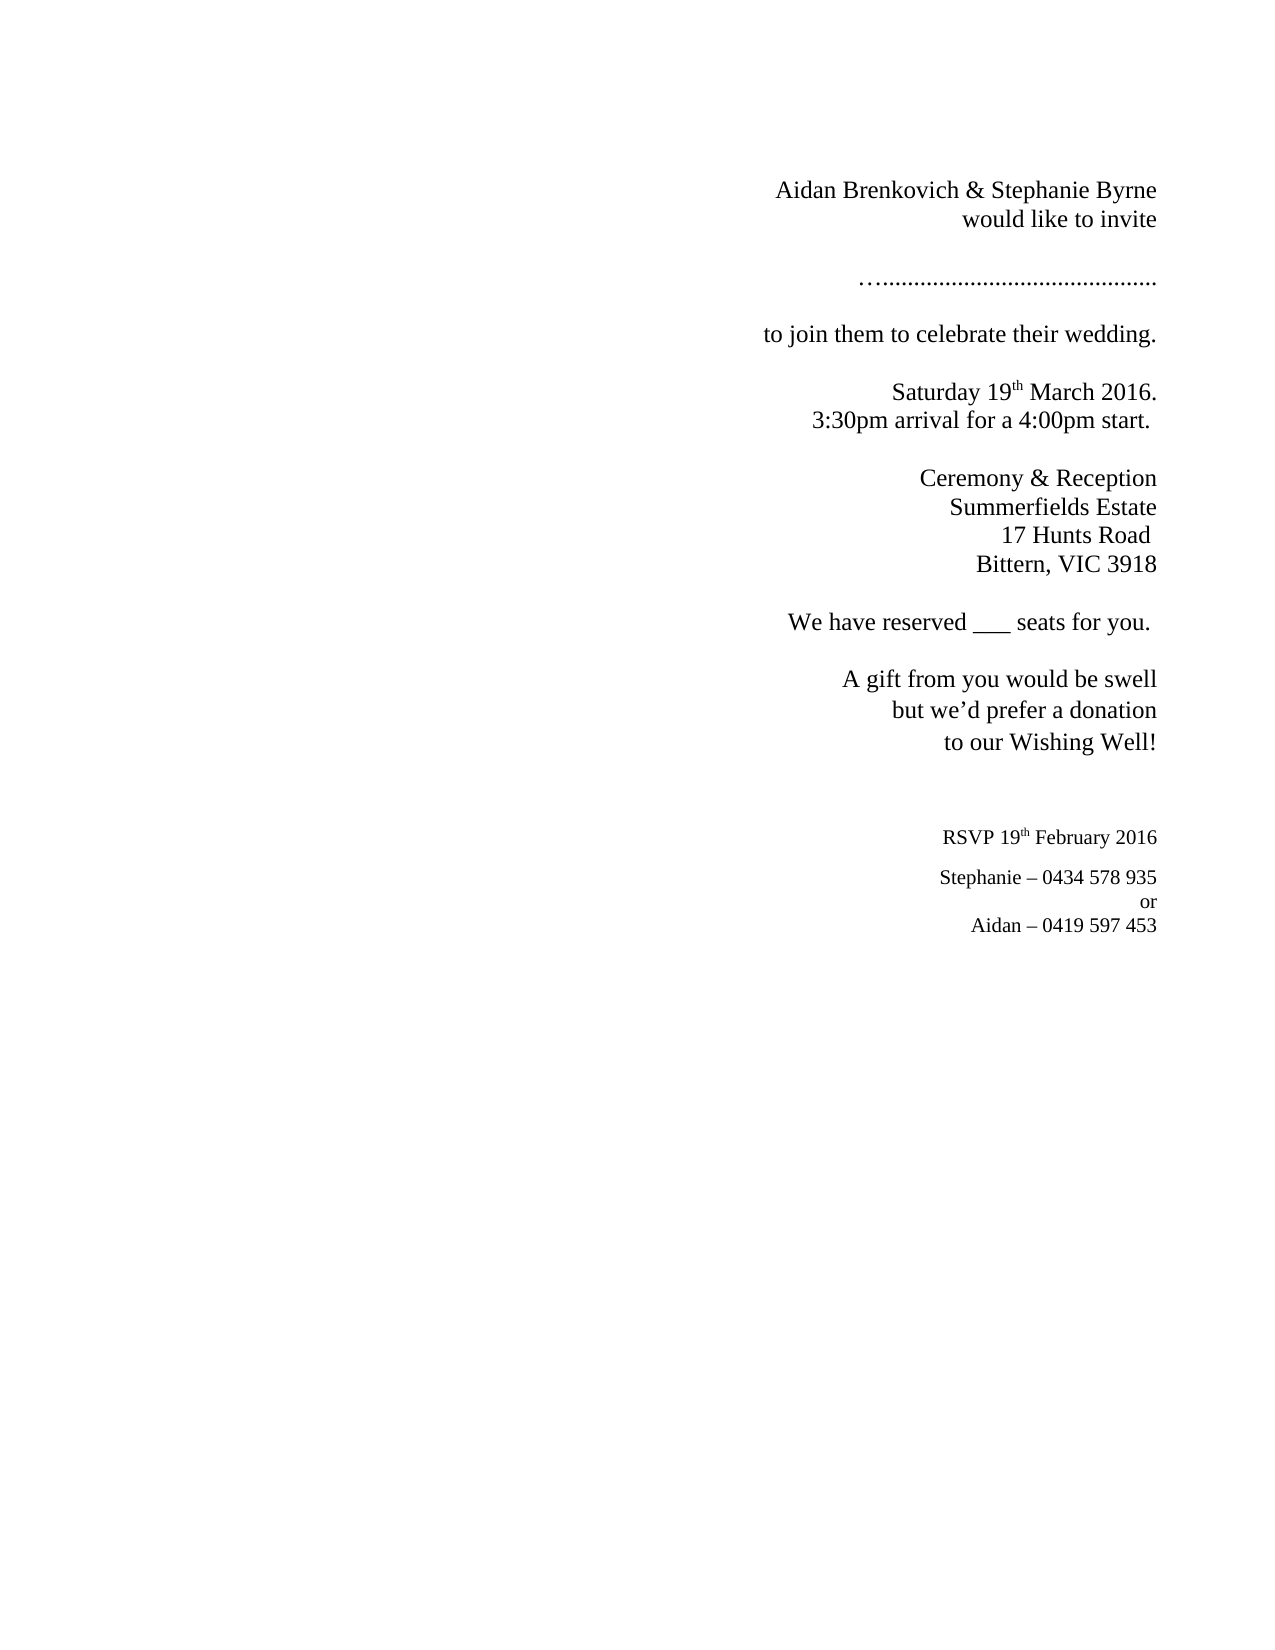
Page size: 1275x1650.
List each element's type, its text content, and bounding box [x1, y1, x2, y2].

text would like to invite …............................................ [118, 204, 1157, 319]
text Aidan Brenkovich & Stephanie Byrne [118, 176, 1157, 204]
text Ceremony & Reception [118, 463, 1157, 492]
text 17 Hunts Road Bittern, VIC 3918 [118, 521, 1157, 607]
text 3:30pm arrival for a 4:00pm start. [118, 406, 1157, 463]
text to join them to celebrate their wedding. [118, 319, 1157, 348]
text We have reserved ___ seats for you. A gift from you would be swell [118, 607, 1157, 693]
text Stephanie – 0434 578 935 or Aidan – 0419 597 453 [118, 865, 1157, 937]
text Saturday 19th March 2016. [118, 377, 1157, 406]
text Summerfields Estate [118, 492, 1157, 521]
text but we’d prefer a donation to our Wishing Well! [118, 693, 1157, 756]
text RSVP 19th February 2016 [118, 818, 1157, 849]
